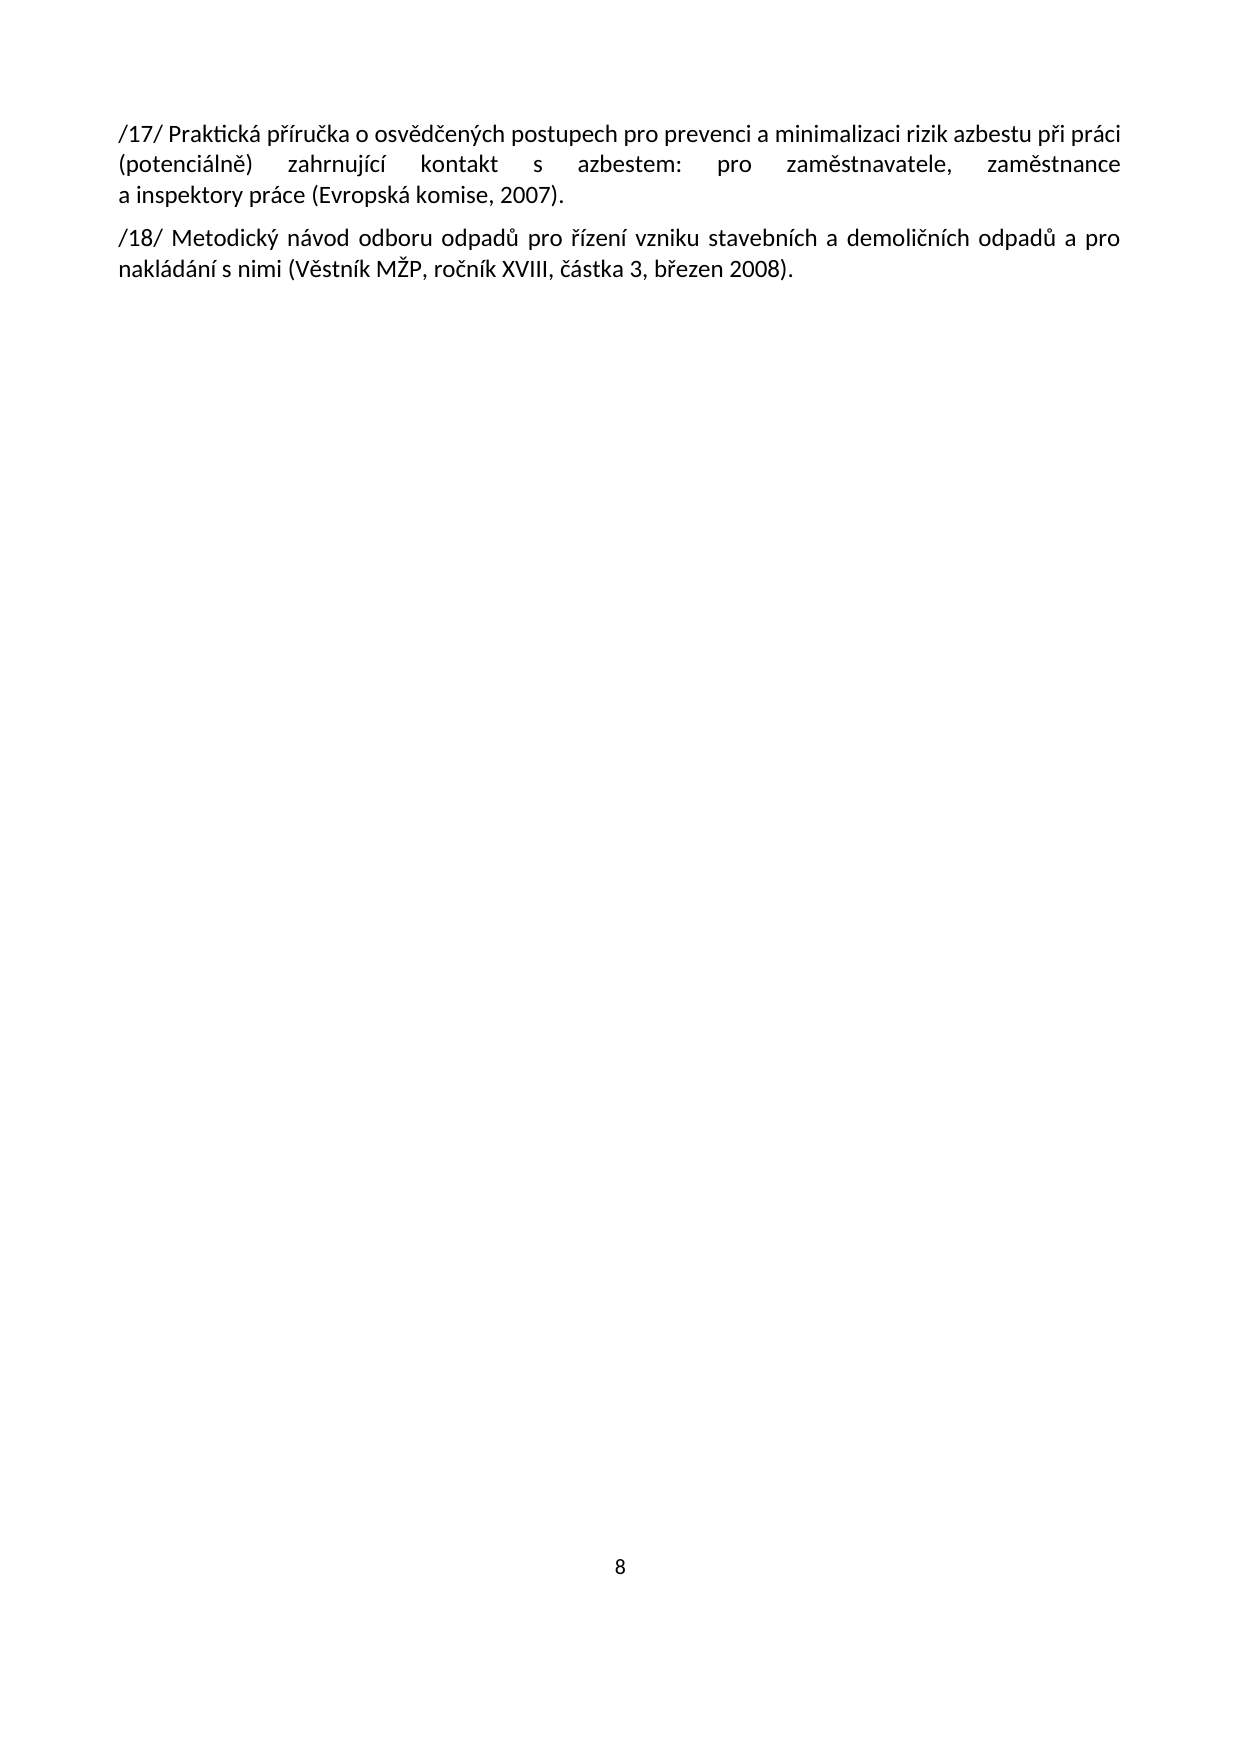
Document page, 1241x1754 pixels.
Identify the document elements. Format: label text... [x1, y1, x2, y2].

text /18/ Metodický návod odboru odpadů pro řízení vzniku stavebních a demoličních odpadů a pro nakládání s nimi (Věstník MŽP, ročník XVIII, částka 3, březen 2008). [118, 222, 1122, 283]
text /17/ Praktická příručka o osvědčených postupech pro prevenci a minimalizaci rizik azbestu při práci (potenciálně) zahrnující kontakt s azbestem: pro zaměstnavatele, zaměstnance a inspektory práce (Evropská komise, 2007). [118, 118, 1122, 210]
